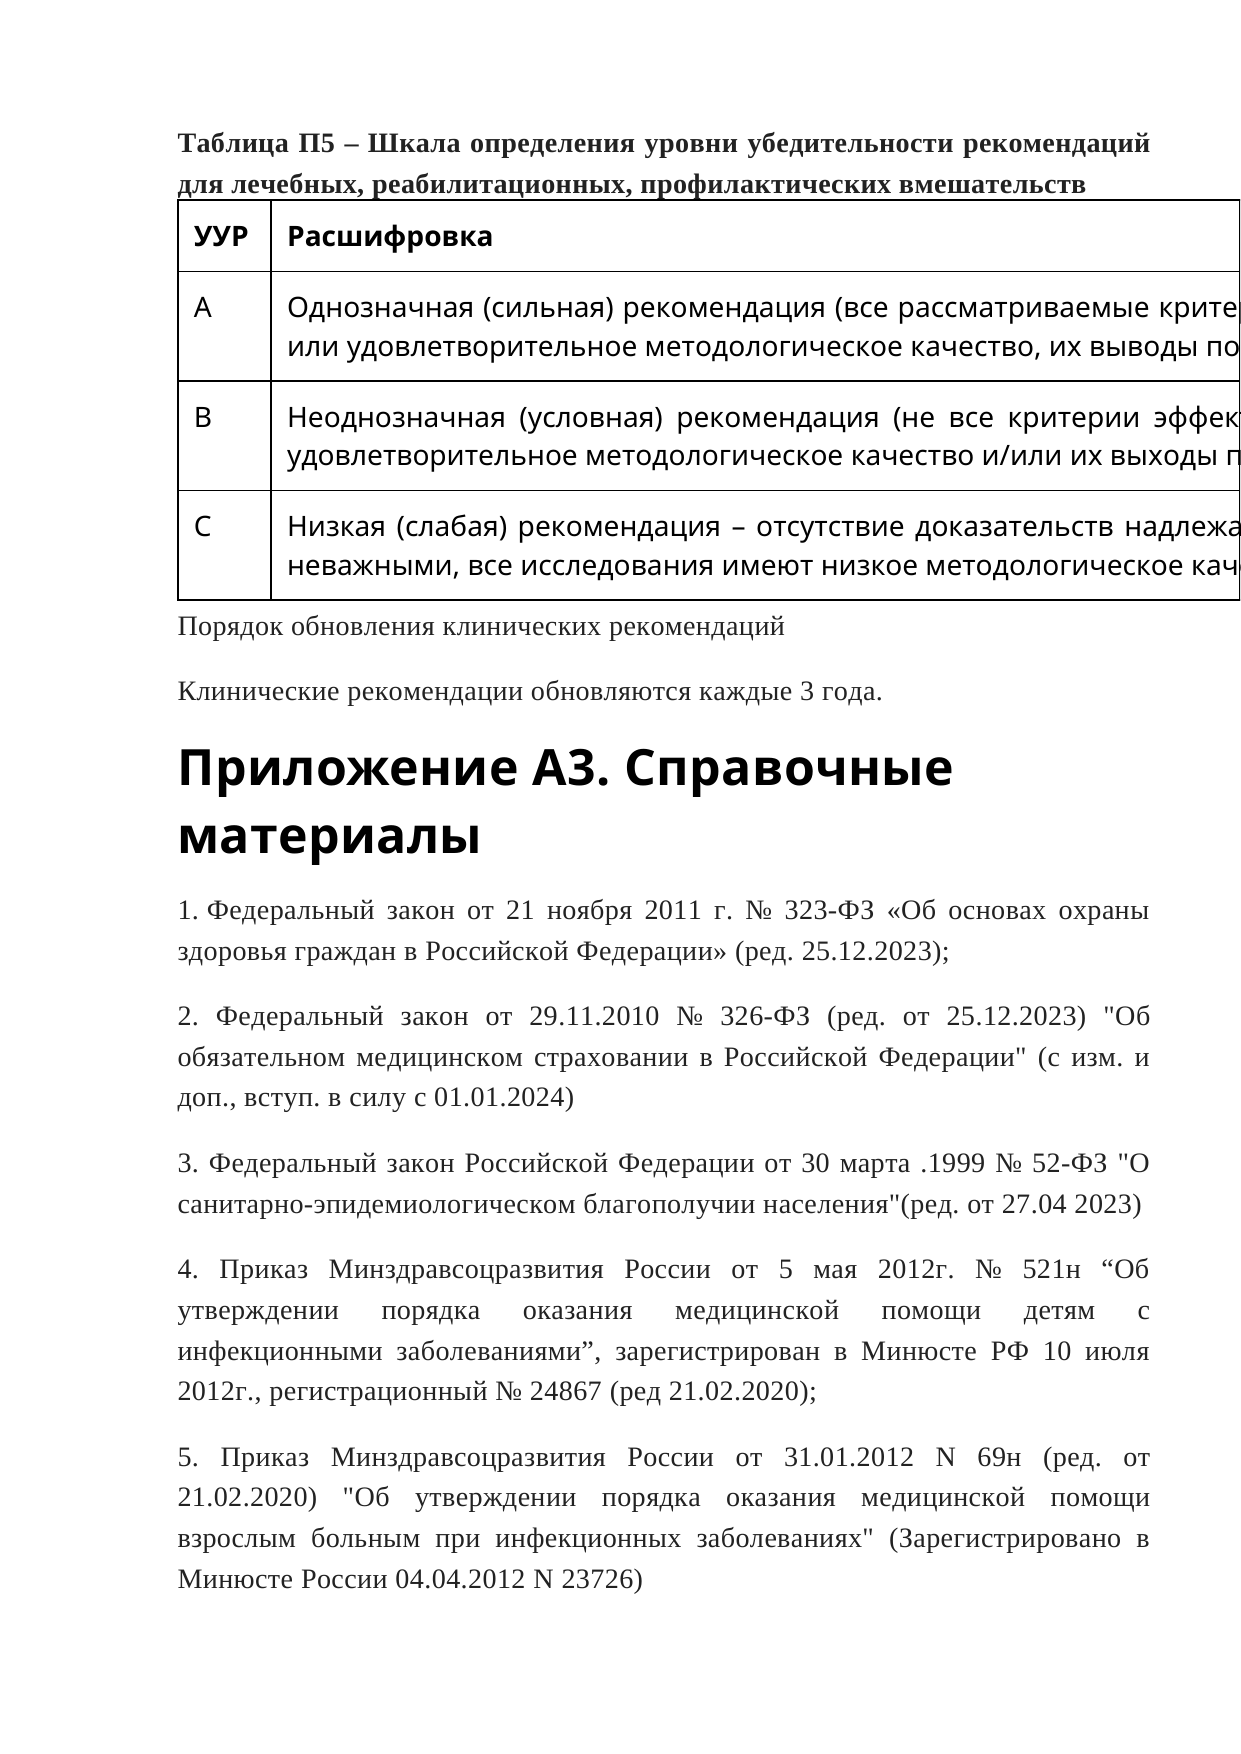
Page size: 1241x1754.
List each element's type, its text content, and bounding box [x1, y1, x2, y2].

text 2. Федеральный закон от 29.11.2010 № 326-ФЗ (ред. от 25.12.2023) "Об обязательном медицинском страховании в Российской Федерации" (с изм. и доп., вступ. в силу с 01.01.2024) [177, 991, 1152, 1113]
text Приложение А3. Справочные материалы [177, 732, 1152, 868]
text 5. Приказ Минздравсоцразвития России от 31.01.2012 N 69н (ред. от 21.02.2020) "Об утверждении порядка оказания медицинской помощи взрослым больным при инфекционных заболеваниях" (Зарегистрировано в Минюсте России 04.04.2012 N 23726) [177, 1432, 1152, 1594]
text 1. Федеральный закон от 21 ноября 2011 г. № 323-ФЗ «Об основах охраны здоровья граждан в Российской Федерации» (ред. 25.12.2023); [177, 885, 1152, 966]
table_cell Низкая (слабая) рекомендация – отсутствие доказательств надлежащего качества (все рассматриваемые критерии эффективности (исходы) являются неважными, все исследования имеют низкое методологическое качество и их выводы по интересующим исходам не являются согласованными) [272, 491, 1239, 599]
table_cell С [179, 491, 270, 599]
table_header УУР [179, 201, 270, 271]
table_cell Неоднозначная (условная) рекомендация (не все критерии эффективности (исходы) являются важными, не все исследования имеют высокое или удовлетворительное методологическое качество и/или их выходы по интересующим исходам не являются согласованными) [272, 382, 1239, 489]
text Таблица П5 – Шкала определения уровни убедительности рекомендаций для лечебных, реабилитационных, профилактических вмешательств [177, 118, 1152, 199]
text 4. Приказ Минздравсоцразвития России от 5 мая 2012г. № 521н “Об утверждении порядка оказания медицинской помощи детям с инфекционными заболеваниями”, зарегистрирован в Минюсте РФ 10 июля 2012г., регистрационный № 24867 (ред 21.02.2020); [177, 1244, 1152, 1407]
text 3. Федеральный закон Российской Федерации от 30 марта .1999 № 52-ФЗ "О санитарно-эпидемиологическом благополучии населения"(ред. от 27.04 2023) [177, 1138, 1152, 1219]
text Клинические рекомендации обновляются каждые 3 года. [177, 666, 1152, 707]
table_cell Однозначная (сильная) рекомендация (все рассматриваемые критерии эффективности (исходы) являются важными, все исследования имеют высокое или удовлетворительное методологическое качество, их выводы по интересующим исходам являются согласованными) [272, 272, 1239, 380]
table_cell В [179, 382, 270, 489]
table_header Расшифровка [272, 201, 1239, 271]
text Порядок обновления клинических рекомендаций [177, 601, 1152, 641]
table_cell А [179, 272, 270, 380]
